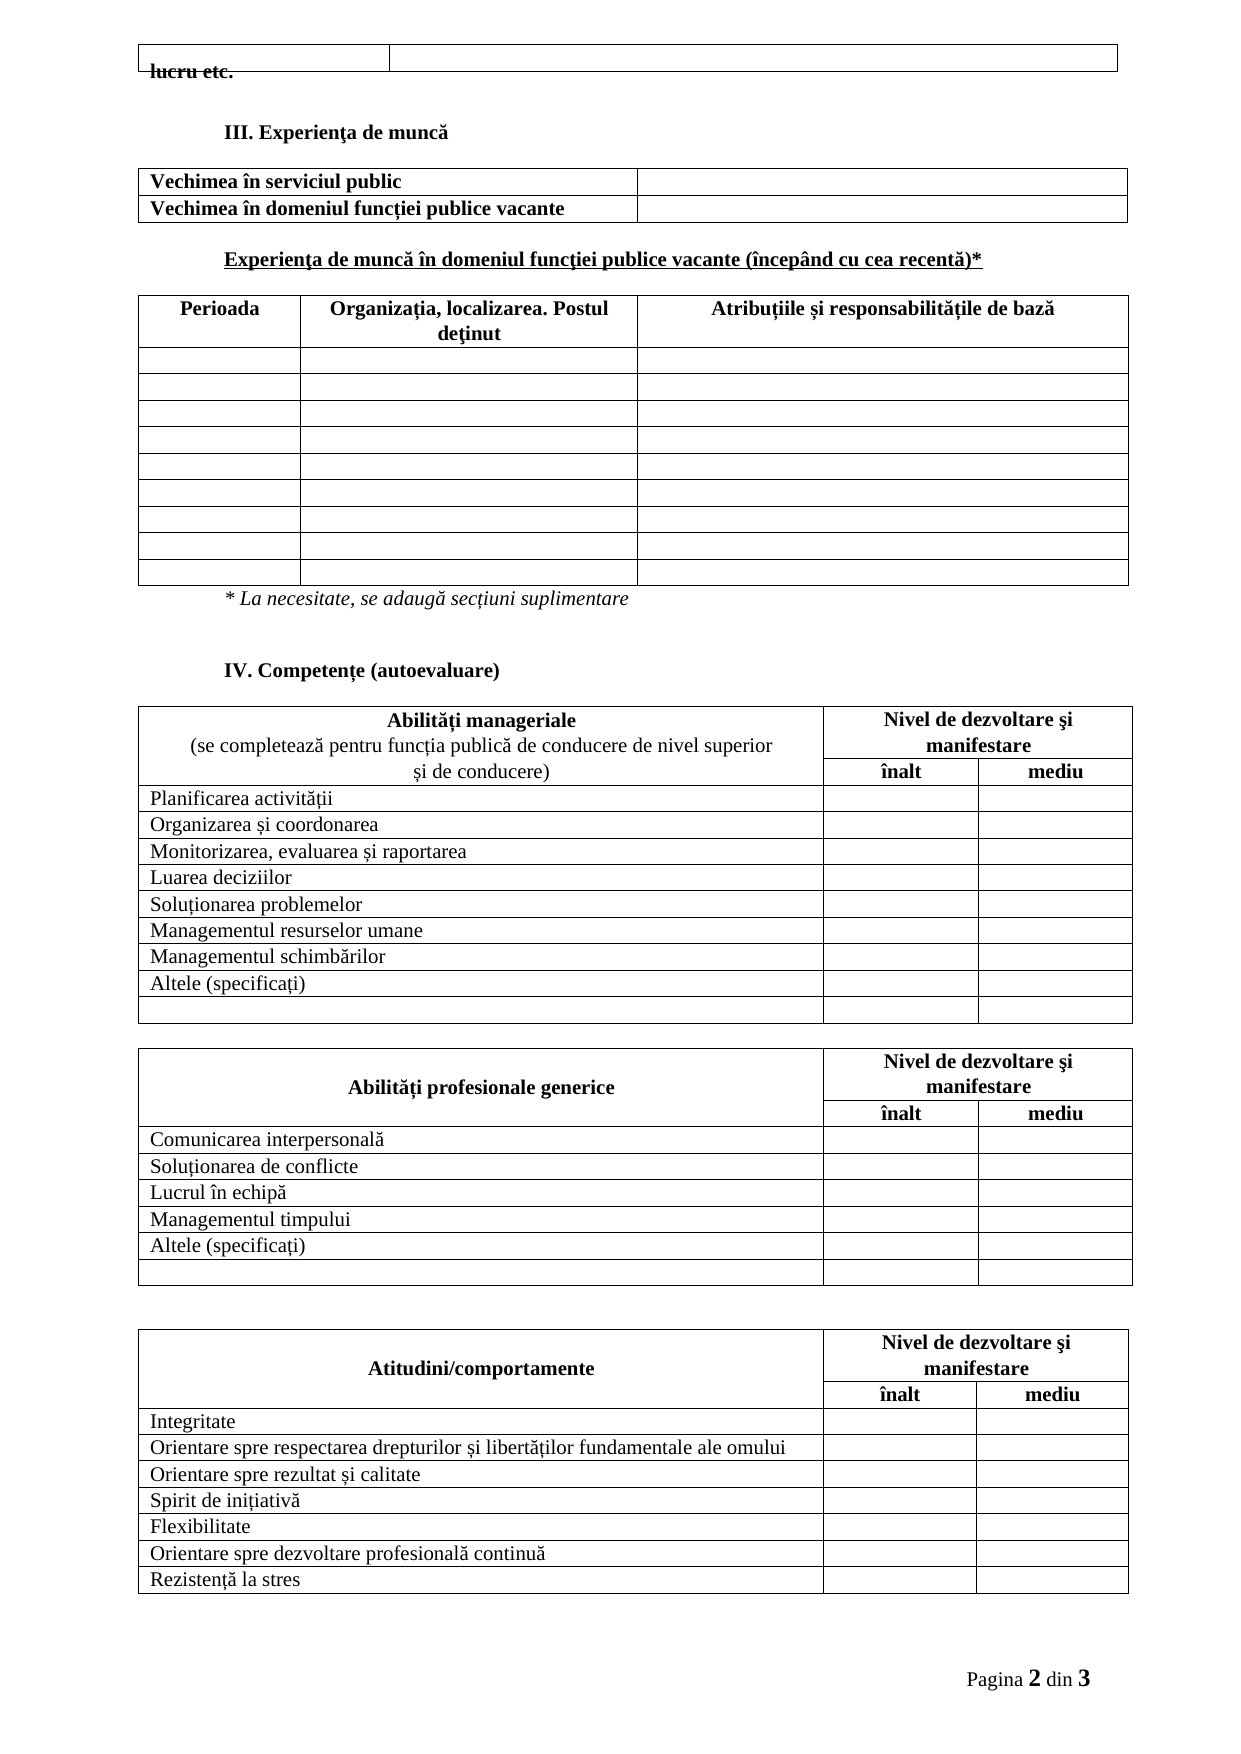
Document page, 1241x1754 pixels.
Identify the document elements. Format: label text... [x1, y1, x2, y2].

table_cell [638, 348, 1128, 373]
table_cell [638, 533, 1128, 558]
table_cell [390, 45, 1117, 71]
table_cell [301, 507, 637, 532]
table_header Nivel de dezvoltare şi manifestare [824, 707, 1132, 758]
table_cell [301, 374, 637, 400]
table_cell Lucrul în echipă [139, 1180, 823, 1206]
table_cell [301, 348, 637, 373]
table_cell [638, 427, 1128, 453]
table_cell înalt [824, 1382, 976, 1407]
table_cell [139, 507, 300, 532]
table_header Abilități manageriale (se completează pentru funcția publică de conducere de nivel superior și de conducere) [139, 707, 823, 784]
table_cell [824, 839, 978, 864]
table_cell [824, 1514, 976, 1540]
table_cell [824, 865, 978, 890]
table_cell [979, 1207, 1132, 1232]
table_cell [977, 1541, 1128, 1566]
table_cell [977, 1514, 1128, 1540]
table_cell [979, 865, 1132, 890]
table_cell [638, 480, 1128, 506]
table_cell [139, 560, 300, 585]
table_cell [979, 1127, 1132, 1153]
table_cell [301, 480, 637, 506]
text IV. Competențe (autoevaluare) [224, 658, 1090, 682]
table_cell [301, 401, 637, 426]
text III. Experienţa de muncă [150, 120, 1090, 144]
table_cell [824, 1154, 978, 1179]
table_cell [977, 1461, 1128, 1487]
table_cell Comunicarea interpersonală [139, 1127, 823, 1153]
table_cell Orientare spre dezvoltare profesională continuă [139, 1541, 823, 1566]
text Experienţa de muncă în domeniul funcţiei publice vacante (începând cu cea recentă)* [150, 247, 1090, 271]
table_cell [977, 1567, 1128, 1593]
table_cell Luarea deciziilor [139, 865, 823, 890]
table_cell [979, 839, 1132, 864]
table_cell [301, 427, 637, 453]
table_cell mediu [979, 759, 1132, 784]
table_cell Flexibilitate [139, 1514, 823, 1540]
table_cell Altele (specificați) [139, 971, 823, 996]
table_cell [979, 944, 1132, 970]
table_header Vechimea în serviciul public [139, 169, 637, 195]
table_header Atitudini/comportamente [139, 1330, 823, 1407]
table_cell [979, 971, 1132, 996]
table_cell [824, 1233, 978, 1258]
table_cell [977, 1409, 1128, 1434]
table_cell [824, 944, 978, 970]
table_cell [824, 1435, 976, 1460]
table_cell [638, 374, 1128, 400]
table_cell [301, 454, 637, 479]
table_cell [139, 427, 300, 453]
table_header [638, 169, 1127, 195]
table_cell [979, 786, 1132, 811]
table_cell [139, 348, 300, 373]
table_header Nivel de dezvoltare şi manifestare [824, 1049, 1132, 1100]
table_cell Orientare spre rezultat și calitate [139, 1461, 823, 1487]
table_header Nivel de dezvoltare şi manifestare [824, 1330, 1128, 1381]
table_cell [638, 560, 1128, 585]
table_cell [139, 997, 823, 1023]
table_cell [824, 1260, 978, 1285]
table_cell Managementul schimbărilor [139, 944, 823, 970]
table_cell [977, 1435, 1128, 1460]
table_cell Soluționarea problemelor [139, 891, 823, 917]
table_cell [139, 374, 300, 400]
table_cell Vechimea în domeniul funcției publice vacante [139, 196, 637, 222]
table_cell [824, 1207, 978, 1232]
table_cell [139, 533, 300, 558]
table_cell Planificarea activității [139, 786, 823, 811]
table_cell înalt [824, 1101, 978, 1126]
table_cell [824, 971, 978, 996]
table_cell [824, 1488, 976, 1513]
table_cell Managementul timpului [139, 1207, 823, 1232]
table_cell Spirit de inițiativă [139, 1488, 823, 1513]
table_cell [139, 454, 300, 479]
table_cell [979, 918, 1132, 943]
table_cell [824, 1409, 976, 1434]
table_cell [977, 1488, 1128, 1513]
table_cell [824, 1541, 976, 1566]
text * La necesitate, se adaugă secțiuni suplimentare [150, 586, 1090, 610]
table_cell [824, 1180, 978, 1206]
table_cell mediu [979, 1101, 1132, 1126]
table_cell [979, 812, 1132, 837]
table_cell Altele (specificați) [139, 1233, 823, 1258]
table_cell [139, 401, 300, 426]
table_cell [979, 1154, 1132, 1179]
table_cell [824, 812, 978, 837]
table_cell [638, 196, 1127, 222]
table_cell [979, 1260, 1132, 1285]
table_cell Managementul resurselor umane [139, 918, 823, 943]
table_header Abilități profesionale generice [139, 1049, 823, 1126]
table_cell [979, 1180, 1132, 1206]
table_cell mediu [977, 1382, 1128, 1407]
table_cell înalt [824, 759, 978, 784]
table_header Perioada [139, 296, 300, 347]
table_cell [638, 507, 1128, 532]
table_cell [979, 997, 1132, 1023]
table_cell [824, 918, 978, 943]
table_cell Orientare spre respectarea drepturilor și libertăților fundamentale ale omului [139, 1435, 823, 1460]
table_cell [139, 480, 300, 506]
table_header Atribuțiile și responsabilitățile de bază [638, 296, 1128, 347]
table_cell [301, 560, 637, 585]
table_cell [824, 997, 978, 1023]
table_cell [139, 1260, 823, 1285]
table_cell [979, 1233, 1132, 1258]
table_cell Integritate [139, 1409, 823, 1434]
table_cell Soluționarea de conflicte [139, 1154, 823, 1179]
table_cell Rezistență la stres [139, 1567, 823, 1593]
table_cell [824, 1567, 976, 1593]
table_cell Organizarea și coordonarea [139, 812, 823, 837]
table_cell [824, 891, 978, 917]
table_header Organizația, localizarea. Postul deţinut [301, 296, 637, 347]
table_cell [979, 891, 1132, 917]
table_cell [301, 533, 637, 558]
table_cell [824, 1461, 976, 1487]
table_cell [824, 786, 978, 811]
table_cell [824, 1127, 978, 1153]
table_cell [638, 401, 1128, 426]
table_cell [638, 454, 1128, 479]
table_cell Monitorizarea, evaluarea și raportarea [139, 839, 823, 864]
